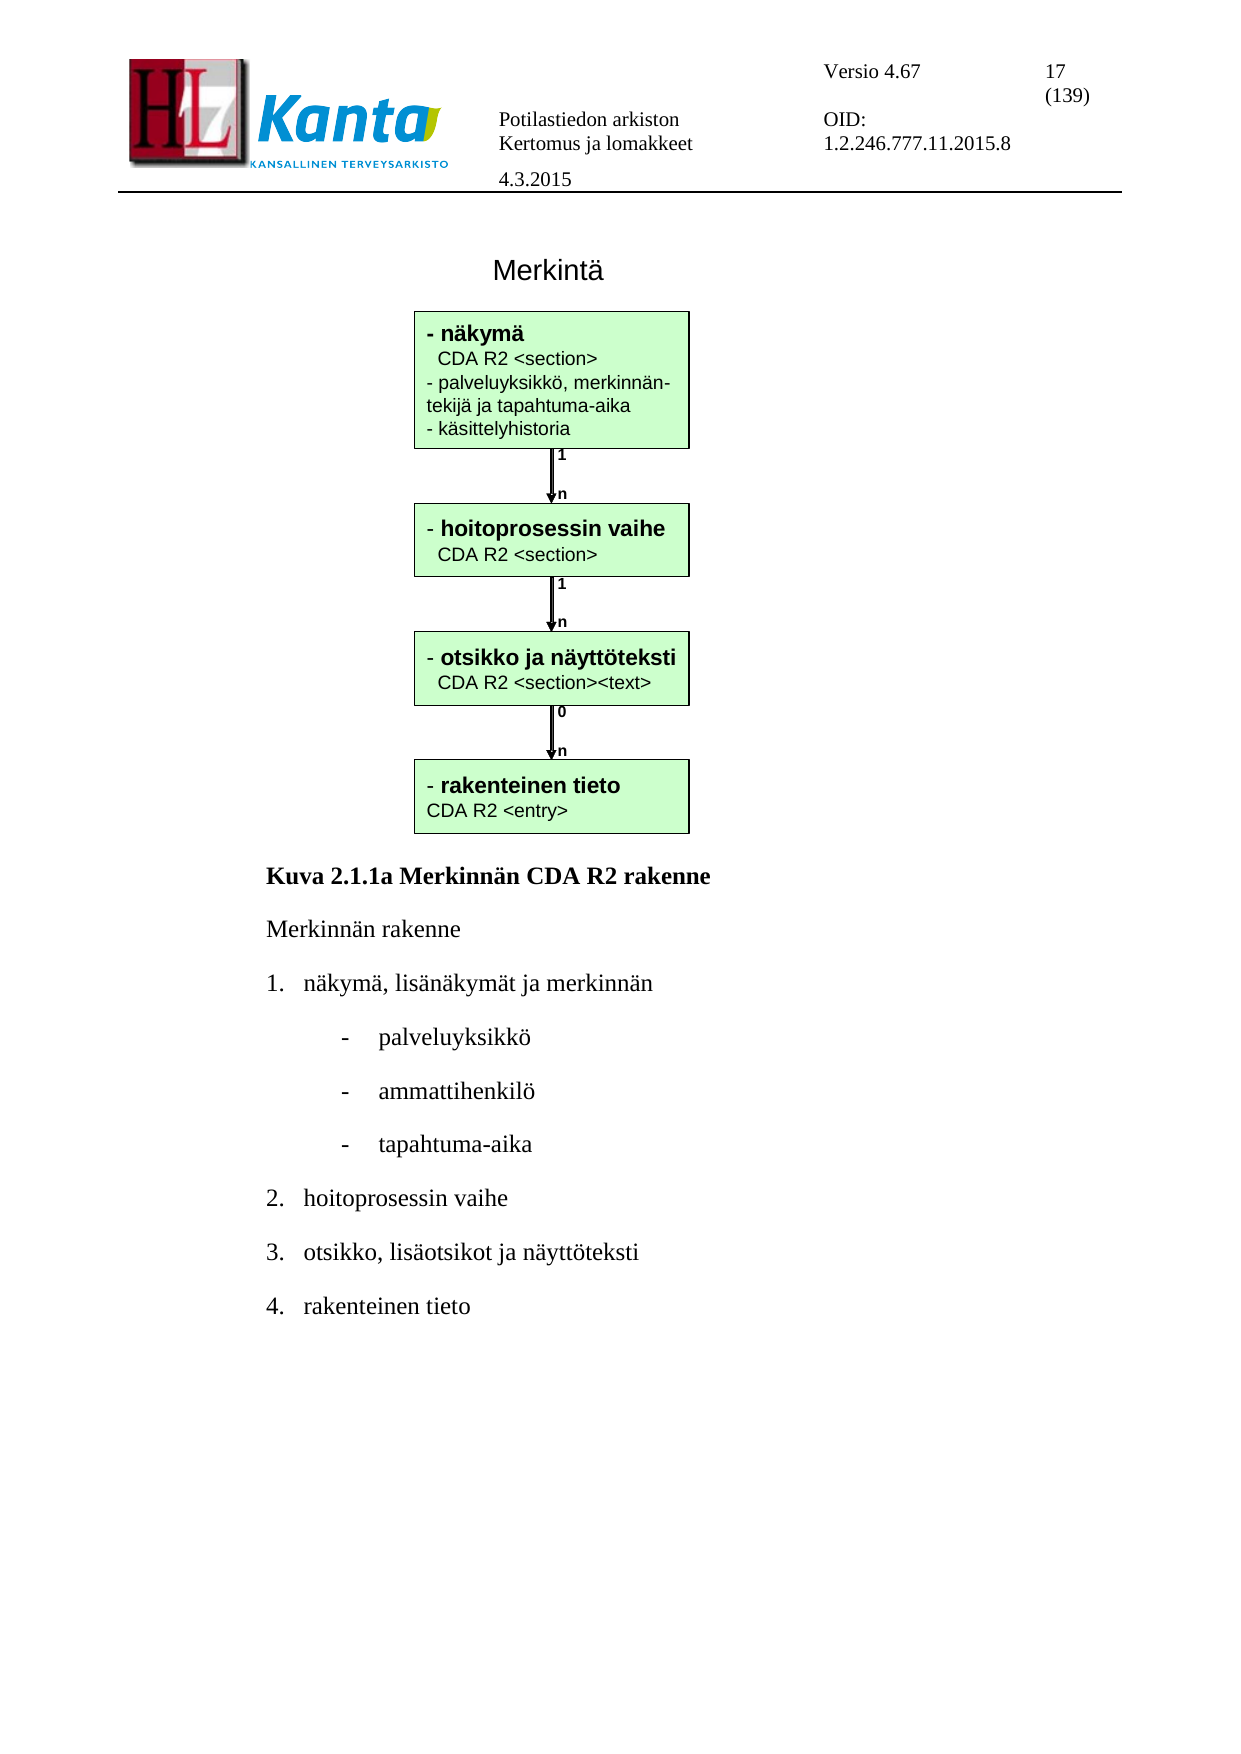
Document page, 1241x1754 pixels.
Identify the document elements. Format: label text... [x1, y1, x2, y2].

picture [129, 59, 448, 168]
list tapahtuma-aika [341, 1129, 1122, 1158]
text Kuva 2.1.1a Merkinnän CDA R2 rakenne [266, 861, 1122, 889]
list hoitoprosessin vaihe [266, 1183, 1122, 1212]
picture [274, 95, 288, 112]
list rakenteinen tieto [266, 1291, 1122, 1319]
text Merkinnän rakenne [266, 914, 1122, 943]
list otsikko, lisäotsikot ja näyttöteksti [266, 1237, 1122, 1266]
list ammattihenkilö [341, 1076, 1122, 1104]
list näkymä, lisänäkymät ja merkinnän [266, 968, 1122, 997]
list palveluyksikkö [341, 1022, 1122, 1051]
